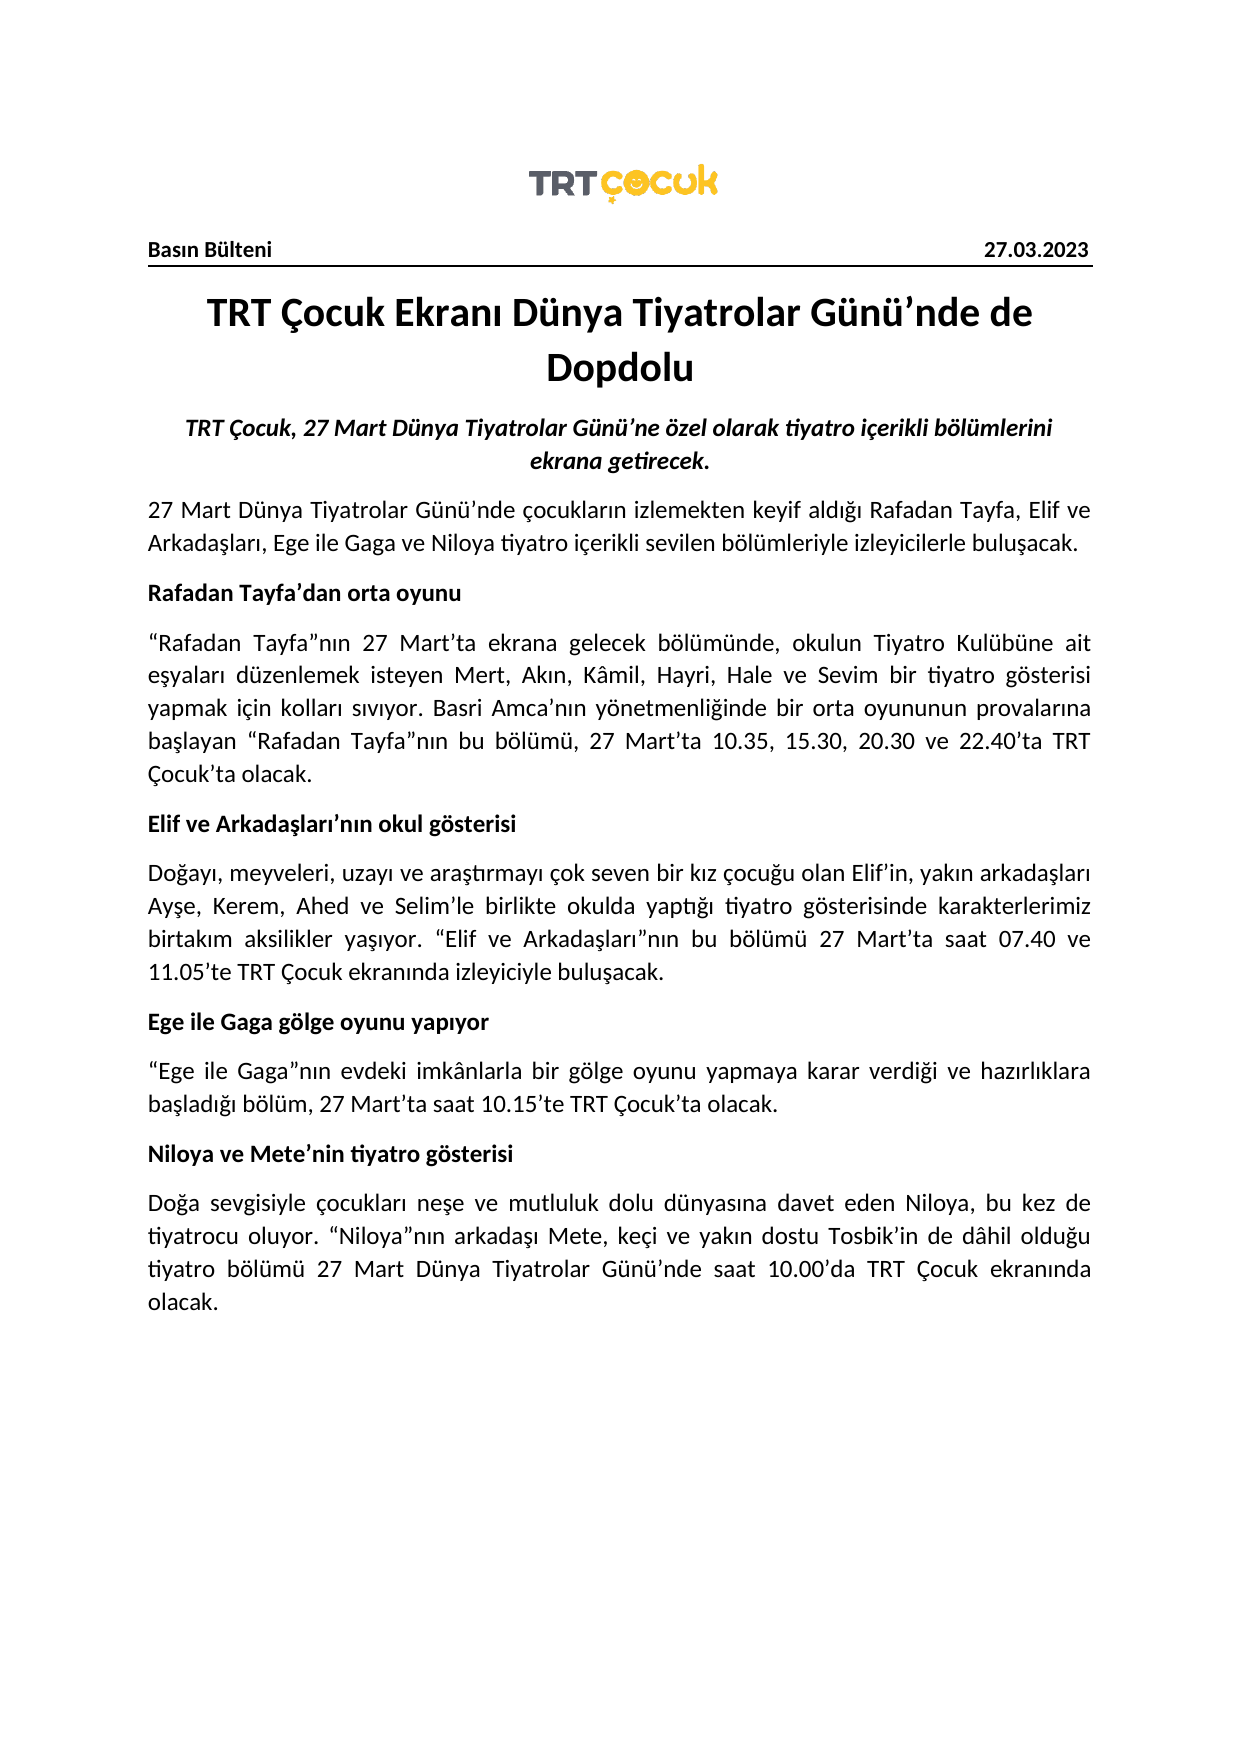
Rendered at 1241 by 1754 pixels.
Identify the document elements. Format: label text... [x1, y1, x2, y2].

text Doğayı, meyveleri, uzayı ve araştırmayı çok seven bir kız çocuğu olan Elif’in, yakın arkadaşları Ayşe, Kerem, Ahed ve Selim’le birlikte okulda yaptığı tiyatro gösterisinde karakterlerimiz birtakım aksilikler yaşıyor. “Elif ve Arkadaşları”nın bu bölümü 27 Mart’ta saat 07.40 ve 11.05’te TRT Çocuk ekranında izleyiciyle buluşacak. [148, 858, 1093, 987]
text “Rafadan Tayfa”nın 27 Mart’ta ekrana gelecek bölümünde, okulun Tiyatro Kulübüne ait eşyaları düzenlemek isteyen Mert, Akın, Kâmil, Hayri, Hale ve Sevim bir tiyatro gösterisi yapmak için kolları sıvıyor. Basri Amca’nın yönetmenliğinde bir orta oyununun provalarına başlayan “Rafadan Tayfa”nın bu bölümü, 27 Mart’ta 10.35, 15.30, 20.30 ve 22.40’ta TRT Çocuk’ta olacak. [148, 627, 1093, 789]
text TRT Çocuk Ekranı Dünya Tiyatrolar Günü’nde de Dopdolu [148, 286, 1093, 391]
picture [509, 147, 731, 217]
text 27 Mart Dünya Tiyatrolar Günü’nde çocukların izlemekten keyif aldığı Rafadan Tayfa, Elif ve Arkadaşları, Ege ile Gaga ve Niloya tiyatro içerikli sevilen bölümleriyle izleyicilerle buluşacak. [148, 495, 1093, 558]
text Basın Bülteni 27.03.2023 [148, 235, 1093, 265]
text Doğa sevgisiyle çocukları neşe ve mutluluk dolu dünyasına davet eden Niloya, bu kez de tiyatrocu oluyor. “Niloya”nın arkadaşı Mete, keçi ve yakın dostu Tosbik’in de dâhil olduğu tiyatro bölümü 27 Mart Dünya Tiyatrolar Günü’nde saat 10.00’da TRT Çocuk ekranında olacak. [148, 1188, 1093, 1317]
text Elif ve Arkadaşları’nın okul gösterisi [148, 808, 1093, 838]
text Ege ile Gaga gölge oyunu yapıyor [148, 1006, 1093, 1036]
text TRT Çocuk, 27 Mart Dünya Tiyatrolar Günü’ne özel olarak tiyatro içerikli bölümlerini ekrana getirecek. [148, 412, 1093, 476]
text “Ege ile Gaga”nın evdeki imkânlarla bir gölge oyunu yapmaya karar verdiği ve hazırlıklara başladığı bölüm, 27 Mart’ta saat 10.15’te TRT Çocuk’ta olacak. [148, 1056, 1093, 1119]
text Niloya ve Mete’nin tiyatro gösterisi [148, 1138, 1093, 1168]
text Rafadan Tayfa’dan orta oyunu [148, 577, 1093, 608]
